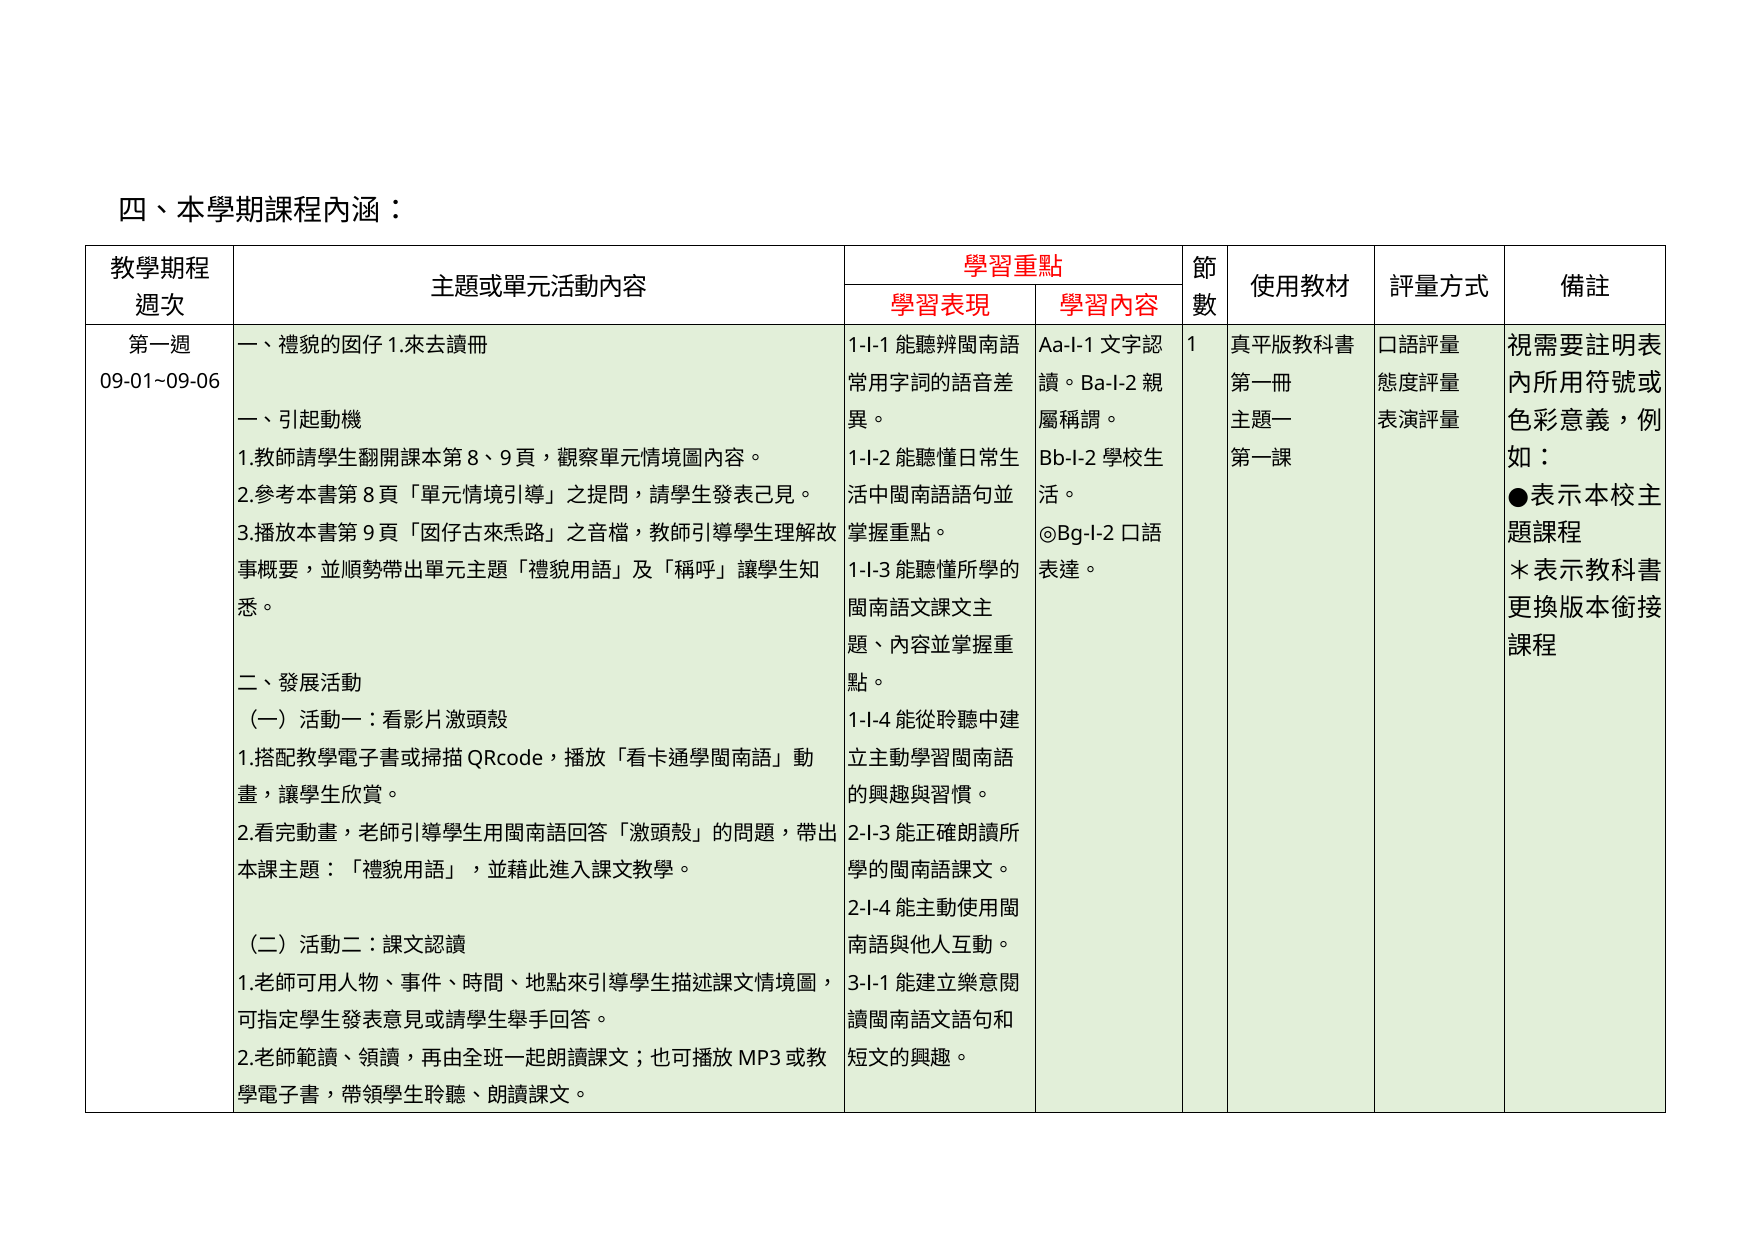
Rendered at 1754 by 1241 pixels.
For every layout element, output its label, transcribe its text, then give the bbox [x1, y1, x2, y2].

list 本學期課程內涵： [118, 170, 1665, 245]
table_header 主題或單元活動內容 [234, 246, 844, 324]
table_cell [1505, 325, 1665, 1112]
table_cell 1 [1183, 325, 1227, 1112]
table_header 評量方式 [1375, 246, 1504, 324]
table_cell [234, 325, 844, 1112]
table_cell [1036, 325, 1182, 1112]
table_header 教學期程 週次 [86, 246, 233, 324]
table_cell 第一週 09-01~09-06 [86, 325, 233, 1112]
table_cell 真平版教科書第一冊 主題一 第一課 [1228, 325, 1374, 1112]
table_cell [845, 325, 1035, 1112]
table_header 使用教材 [1228, 246, 1374, 324]
table_header 備註 [1505, 246, 1665, 324]
table_cell 學習內容 [1036, 285, 1182, 324]
table_header 節數 [1183, 246, 1227, 324]
table_cell 學習表現 [845, 285, 1035, 324]
table_header 學習重點 [845, 246, 1182, 284]
table_cell 口語評量 態度評量 表演評量 [1375, 325, 1504, 1112]
